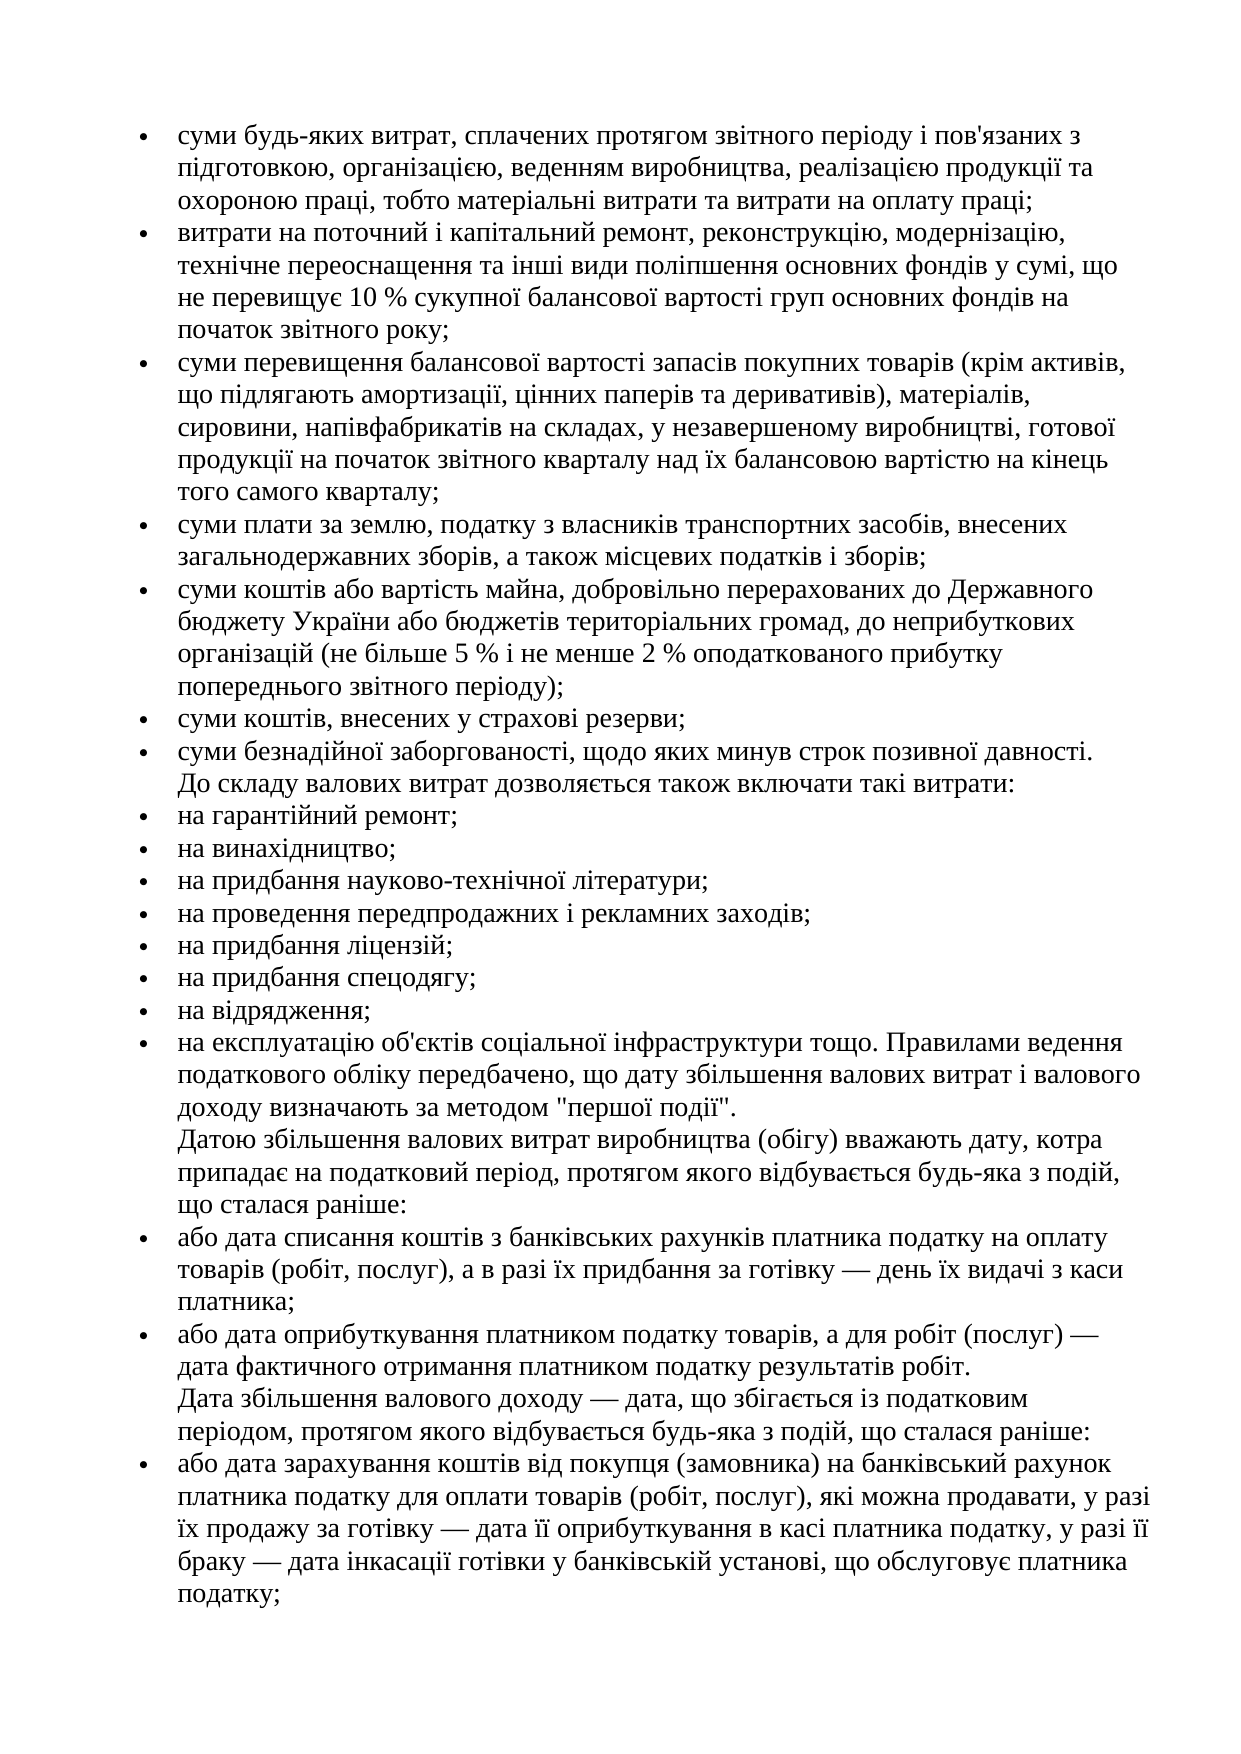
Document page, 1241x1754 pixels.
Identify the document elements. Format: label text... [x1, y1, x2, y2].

list або дата зарахування коштів від покупця (замовника) на банківський рахунок платника податку для оплати товарів (робіт, послуг), які можна продавати, у разі їх продажу за готівку — дата її оприбуткування в касі платника податку, у разі її браку — дата інкасації готівки у банківській установі, що обслуговує платника податку; [140, 1446, 1152, 1608]
list суми перевищення балансової вартості запасів покупних товарів (крім активів, що підлягають амортизації, цінних паперів та деривативів), матеріалів, сировини, напівфабрикатів на складах, у незавершеному виробництві, готової продукції на початок звітного кварталу над їх балансовою вартістю на кінець того самого кварталу; [140, 345, 1152, 507]
list витрати на поточний і капітальний ремонт, реконструкцію, модернізацію, технічне переоснащення та інші види поліпшення основних фондів у сумі, що не перевищує 10 % сукупної балансової вартості груп основних фондів на початок звітного року; [140, 215, 1152, 345]
list на придбання спецодягу; [140, 960, 1152, 993]
list на гарантійний ремонт; [140, 798, 1152, 831]
list суми коштів або вартість майна, добровільно перерахованих до Державного бюджету України або бюджетів територіальних громад, до неприбуткових організацій (не більше 5 % і не менше 2 % оподаткованого прибутку попереднього звітного періоду); [140, 572, 1152, 701]
text Дата збільшення валового доходу — дата, що збігається із податковим періодом, протягом якого відбувається будь-яка з подій, що сталася раніше: [177, 1382, 1152, 1446]
list на придбання науково-технічної літератури; [140, 863, 1152, 896]
list або дата оприбуткування платником податку товарів, а для робіт (послуг) — дата фактичного отримання платником податку результатів робіт. [140, 1317, 1152, 1382]
list суми коштів, внесених у страхові резерви; [140, 701, 1152, 734]
list на відрядження; [140, 993, 1152, 1025]
text Датою збільшення валових витрат виробництва (обігу) вважають дату, котра припадає на податковий період, протягом якого відбувається будь-яка з подій, що сталася раніше: [177, 1122, 1152, 1219]
list на винахідництво; [140, 831, 1152, 863]
list суми безнадійної заборгованості, щодо яких минув строк позивної давності. [140, 734, 1152, 766]
list на проведення передпродажних і рекламних заходів; [140, 896, 1152, 928]
list на придбання ліцензій; [140, 928, 1152, 960]
list суми плати за землю, податку з власників транспортних засобів, внесених загальнодержавних зборів, а також місцевих податків і зборів; [140, 507, 1152, 572]
list або дата списання коштів з банківських рахунків платника податку на оплату товарів (робіт, послуг), а в разі їх придбання за готівку — день їх видачі з каси платника; [140, 1219, 1152, 1317]
list на експлуатацію об'єктів соціальної інфраструктури тощо. Правилами ведення податкового обліку передбачено, що дату збільшення валових витрат і валового доходу визначають за методом "першої події". [140, 1025, 1152, 1122]
list суми будь-яких витрат, сплачених протягом звітного періоду і пов'язаних з підготовкою, організацією, веденням виробництва, реалізацією продукції та охороною праці, тобто матеріальні витрати та витрати на оплату праці; [140, 118, 1152, 215]
text До складу валових витрат дозволяється також включати такі витрати: [177, 766, 1152, 798]
